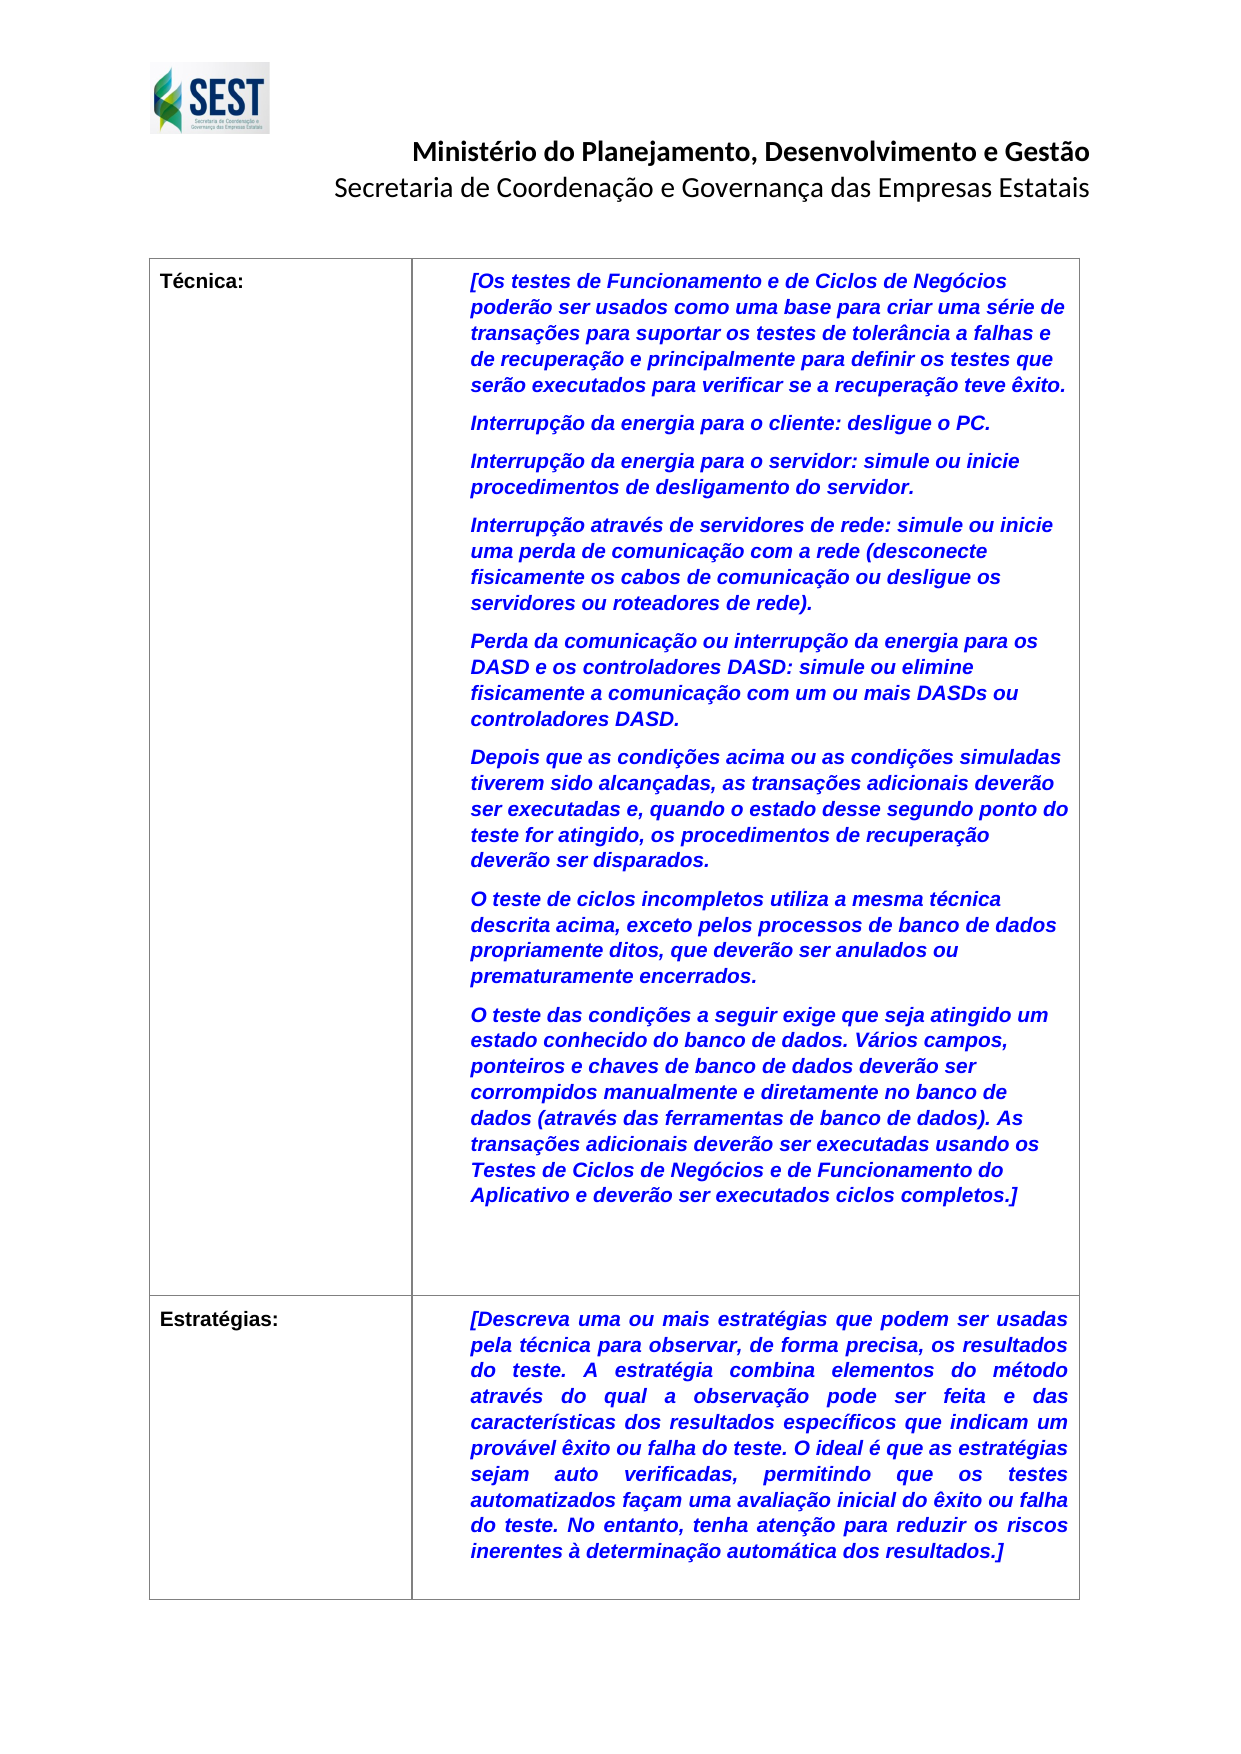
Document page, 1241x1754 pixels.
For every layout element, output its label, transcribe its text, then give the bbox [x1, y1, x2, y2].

picture [150, 62, 270, 134]
table_cell [Descreva uma ou mais estratégias que podem ser usadas pela técnica para observar, de forma precisa, os resultados do teste. A estratégia combina elementos do método através do qual a observação pode ser feita e das características dos resultados específicos que indicam um provável êxito ou falha do teste. O ideal é que as estratégias sejam auto verificadas, permitindo que os testes automatizados façam uma avaliação inicial do êxito ou falha do teste. No entanto, tenha atenção para reduzir os riscos inerentes à determinação automática dos resultados.] [413, 1296, 1079, 1599]
table_cell Técnica: [150, 259, 411, 1295]
table_cell [Os testes de Funcionamento e de Ciclos de Negócios poderão ser usados como uma base para criar uma série de transações para suportar os testes de tolerância a falhas e de recuperação e principalmente para definir os testes que serão executados para verificar se a recuperação teve êxito. Interrupção da energia para o cliente: desligue o PC. Interrupção da energia para o servidor: simule ou inicie procedimentos de desligamento do servidor. Interrupção através de servidores de rede: simule ou inicie uma perda de comunicação com a rede (desconecte fisicamente os cabos de comunicação ou desligue os servidores ou roteadores de rede). Perda da comunicação ou interrupção da energia para os DASD e os controladores DASD: simule ou elimine fisicamente a comunicação com um ou mais DASDs ou controladores DASD. Depois que as condições acima ou as condições simuladas tiverem sido alcançadas, as transações adicionais deverão ser executadas e, quando o estado desse segundo ponto do teste for atingido, os procedimentos de recuperação deverão ser disparados. O teste de ciclos incompletos utiliza a mesma técnica descrita acima, exceto pelos processos de banco de dados propriamente ditos, que deverão ser anulados ou prematuramente encerrados. O teste das condições a seguir exige que seja atingido um estado conhecido do banco de dados. Vários campos, ponteiros e chaves de banco de dados deverão ser corrompidos manualmente e diretamente no banco de dados (através das ferramentas de banco de dados). As transações adicionais deverão ser executadas usando os Testes de Ciclos de Negócios e de Funcionamento do Aplicativo e deverão ser executados ciclos completos.] [413, 259, 1079, 1295]
table_cell Estratégias: [150, 1296, 411, 1599]
